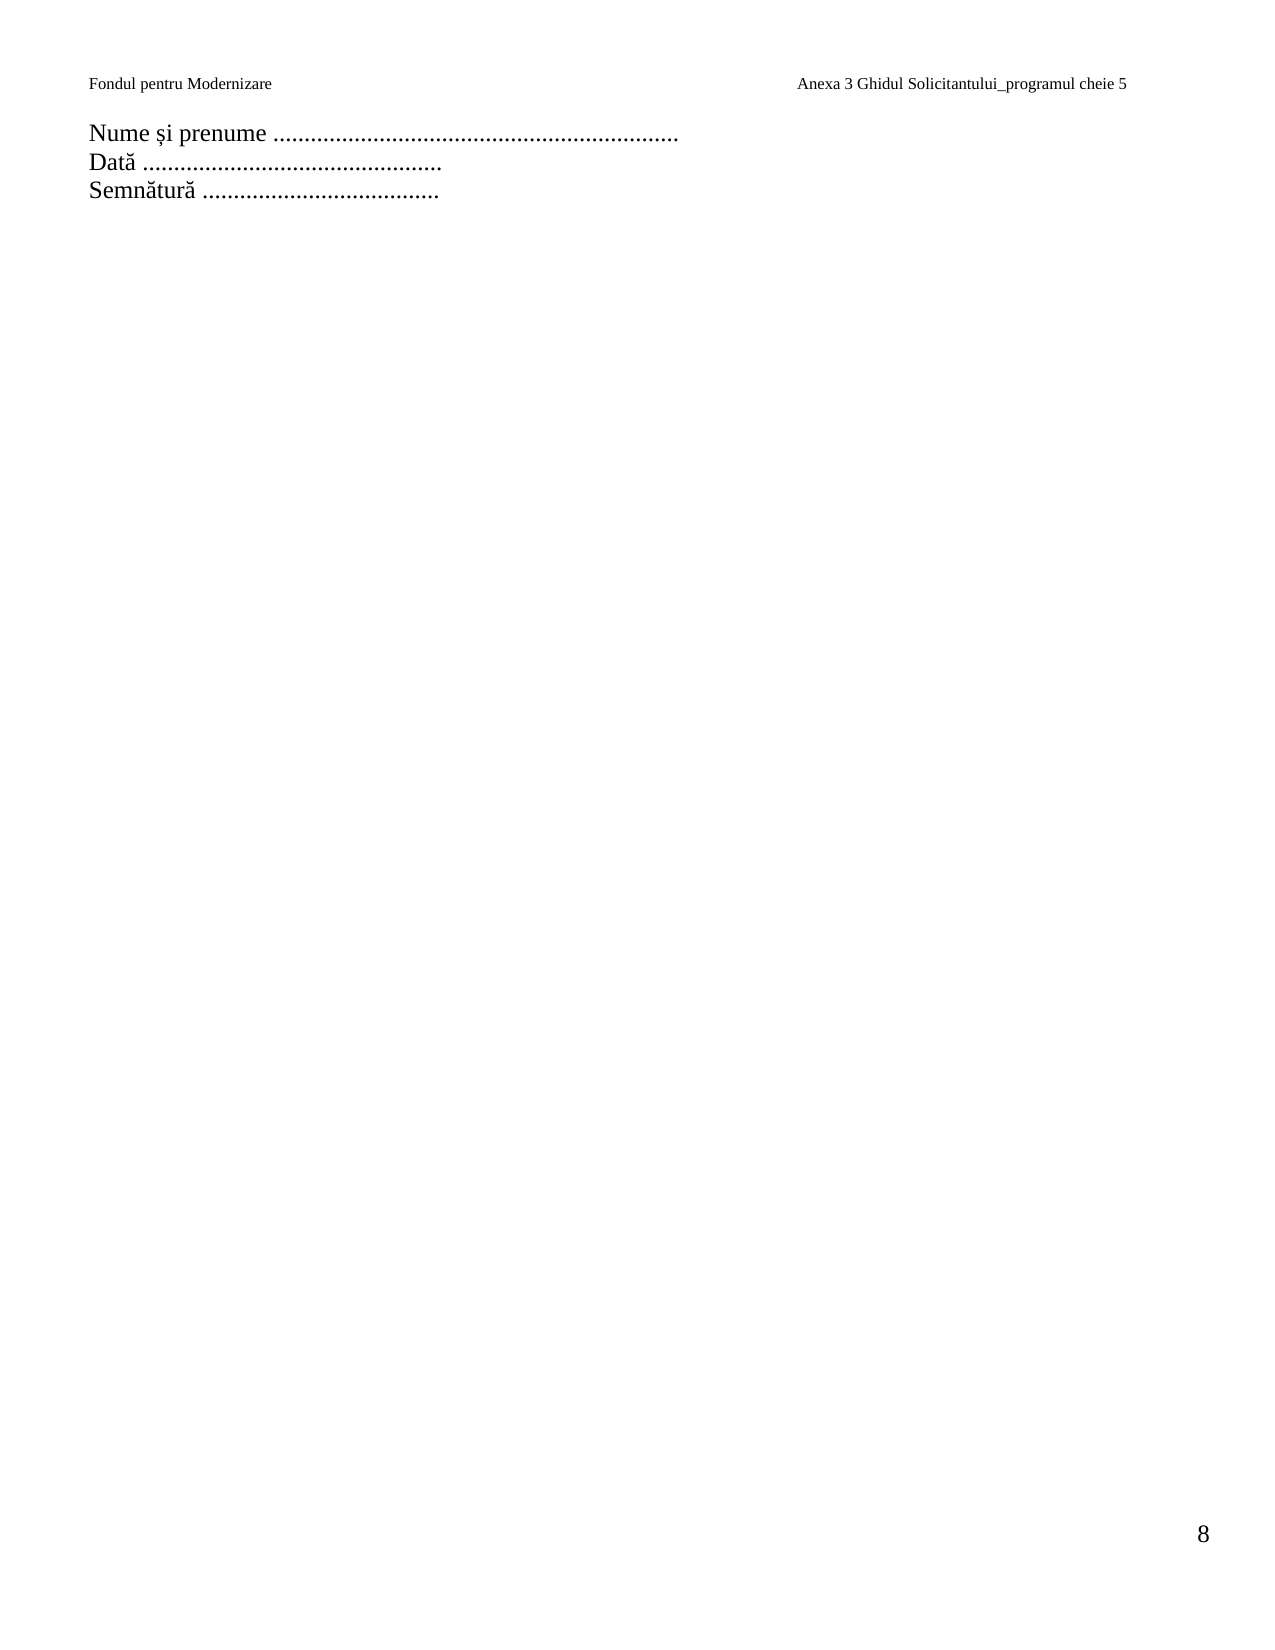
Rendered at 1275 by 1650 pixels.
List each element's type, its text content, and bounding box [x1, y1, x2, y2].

text Semnătură ...................................... [89, 176, 1209, 204]
text Dată ................................................ [89, 147, 1209, 176]
text Nume și prenume ................................................................. [89, 118, 1209, 147]
